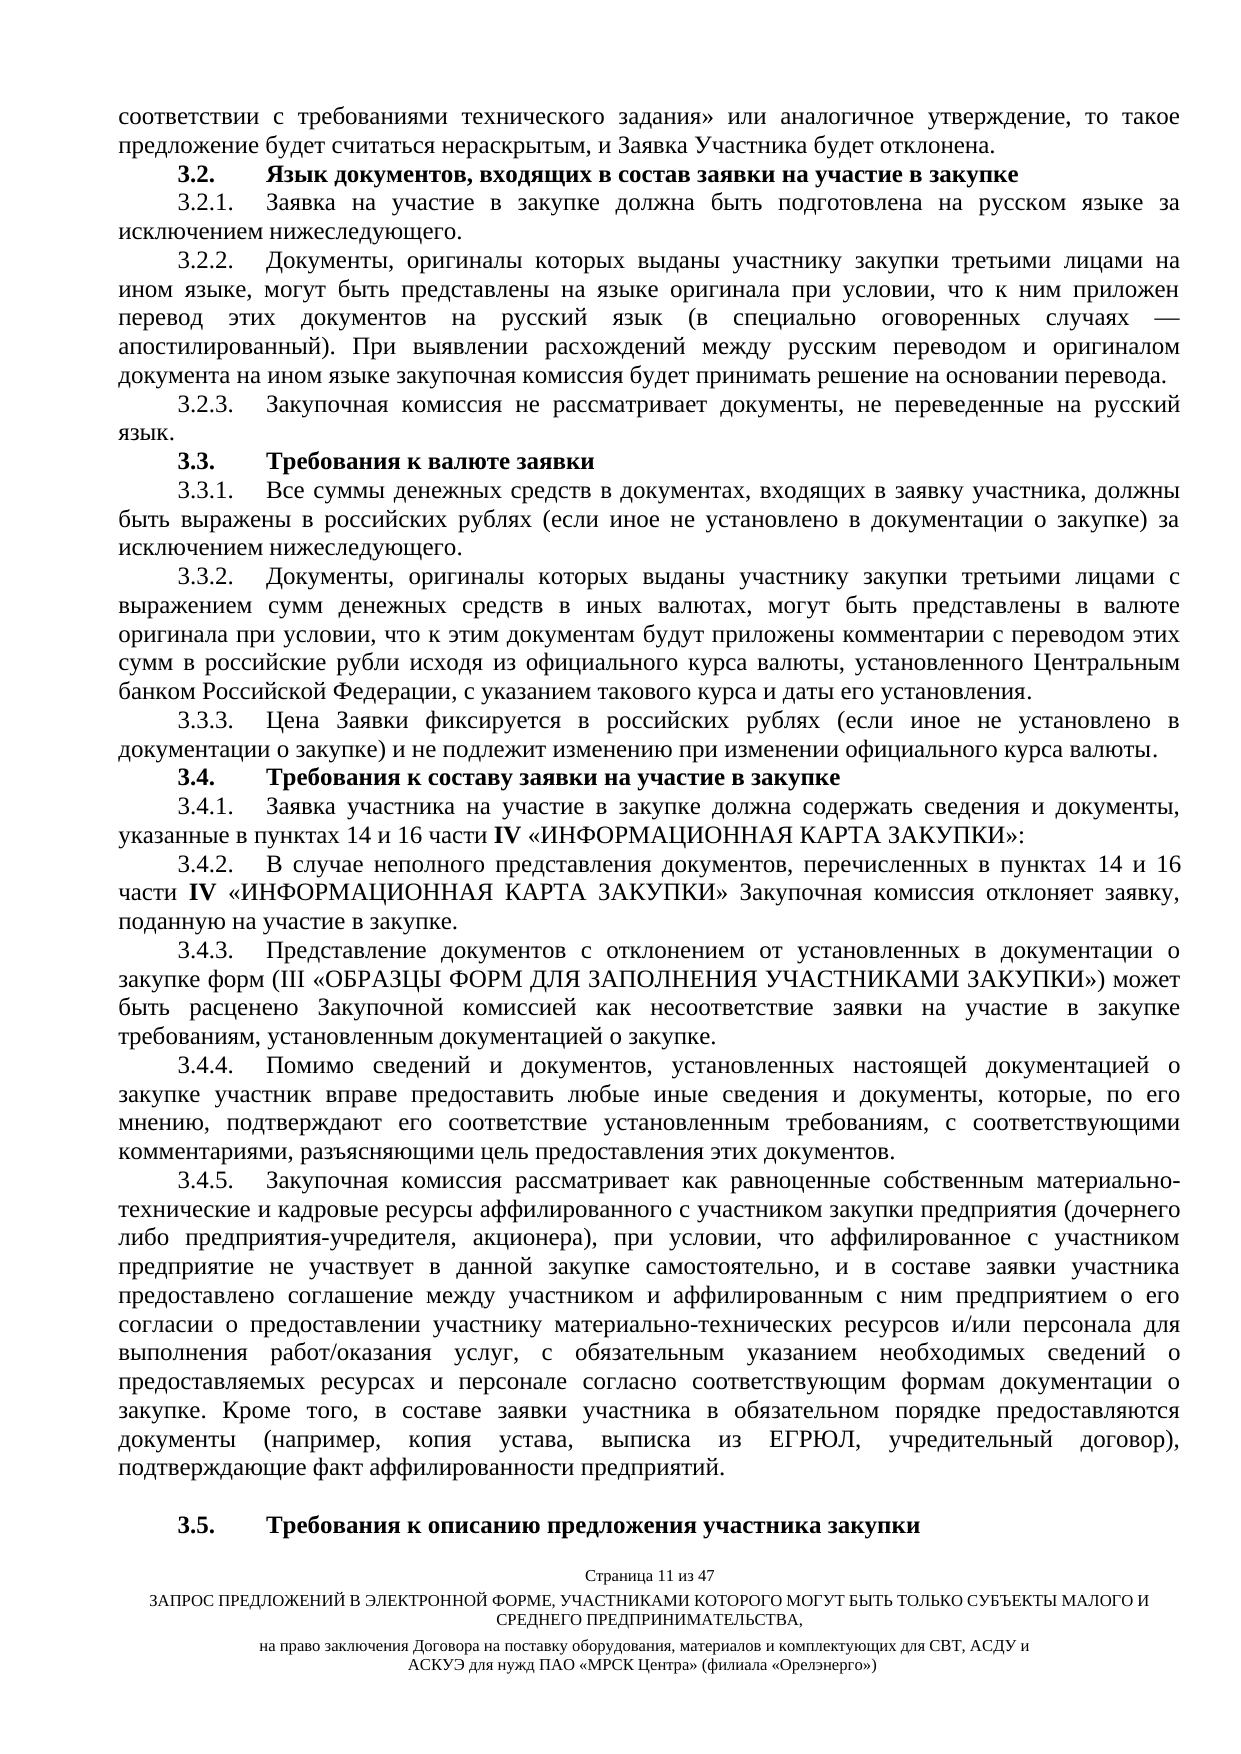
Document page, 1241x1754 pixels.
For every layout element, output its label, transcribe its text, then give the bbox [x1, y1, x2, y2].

subtitle Язык документов, входящих в состав заявки на участие в закупке [118, 159, 1181, 187]
subtitle Закупочная комиссия не рассматривает документы, не переведенные на русский язык. [118, 389, 1181, 446]
subtitle В случае неполного представления документов, перечисленных в пунктах 14 и 16 части IV «ИНФОРМАЦИОННАЯ КАРТА ЗАКУПКИ» Закупочная комиссия отклоняет заявку, поданную на участие в закупке. [118, 849, 1181, 935]
subtitle Заявка участника на участие в закупке должна содержать сведения и документы, указанные в пунктах 14 и 16 части IV «ИНФОРМАЦИОННАЯ КАРТА ЗАКУПКИ»: [118, 791, 1181, 849]
subtitle Все суммы денежных средств в документах, входящих в заявку участника, должны быть выражены в российских рублях (если иное не установлено в документации о закупке) за исключением нижеследующего. [118, 475, 1181, 561]
subtitle Документы, оригиналы которых выданы участнику закупки третьими лицами с выражением сумм денежных средств в иных валютах, могут быть представлены в валюте оригинала при условии, что к этим документам будут приложены комментарии с переводом этих сумм в российские рубли исходя из официального курса валюты, установленного Центральным банком Российской Федерации, с указанием такового курса и даты его установления. [118, 561, 1181, 705]
subtitle Требования к составу заявки на участие в закупке [118, 762, 1181, 791]
subtitle Цена Заявки фиксируется в российских рублях (если иное не установлено в документации о закупке) и не подлежит изменению при изменении официального курса валюты. [118, 705, 1181, 762]
subtitle Закупочная комиссия рассматривает как равноценные собственным материально-технические и кадровые ресурсы аффилированного с участником закупки предприятия (дочернего либо предприятия-учредителя, акционера), при условии, что аффилированное с участником предприятие не участвует в данной закупке самостоятельно, и в составе заявки участника предоставлено соглашение между участником и аффилированным с ним предприятием о его согласии о предоставлении участнику материально-технических ресурсов и/или персонала для выполнения работ/оказания услуг, с обязательным указанием необходимых сведений о предоставляемых ресурсах и персонале согласно соответствующим формам документации о закупке. Кроме того, в составе заявки участника в обязательном порядке предоставляются документы (например, копия устава, выписка из ЕГРЮЛ, учредительный договор), подтверждающие факт аффилированности предприятий. [118, 1165, 1181, 1481]
subtitle Документы, оригиналы которых выданы участнику закупки третьими лицами на ином языке, могут быть представлены на языке оригинала при условии, что к ним приложен перевод этих документов на русский язык (в специально оговоренных случаях — апостилированный). При выявлении расхождений между русским переводом и оригиналом документа на ином языке закупочная комиссия будет принимать решение на основании перевода. [118, 245, 1181, 389]
subtitle Требования к описанию предложения участника закупки [118, 1510, 1181, 1539]
subtitle Требования к валюте заявки [118, 446, 1181, 475]
subtitle Представление документов с отклонением от установленных в документации о закупке форм (III «ОБРАЗЦЫ ФОРМ ДЛЯ ЗАПОЛНЕНИЯ УЧАСТНИКАМИ ЗАКУПКИ») может быть расценено Закупочной комиссией как несоответствие заявки на участие в закупке требованиям, установленным документацией о закупке. [118, 935, 1181, 1050]
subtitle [118, 101, 1181, 159]
subtitle Заявка на участие в закупке должна быть подготовлена на русском языке за исключением нижеследующего. [118, 187, 1181, 245]
subtitle Помимо сведений и документов, установленных настоящей документацией о закупке участник вправе предоставить любые иные сведения и документы, которые, по его мнению, подтверждают его соответствие установленным требованиям, с соответствующими комментариями, разъясняющими цель предоставления этих документов. [118, 1050, 1181, 1165]
